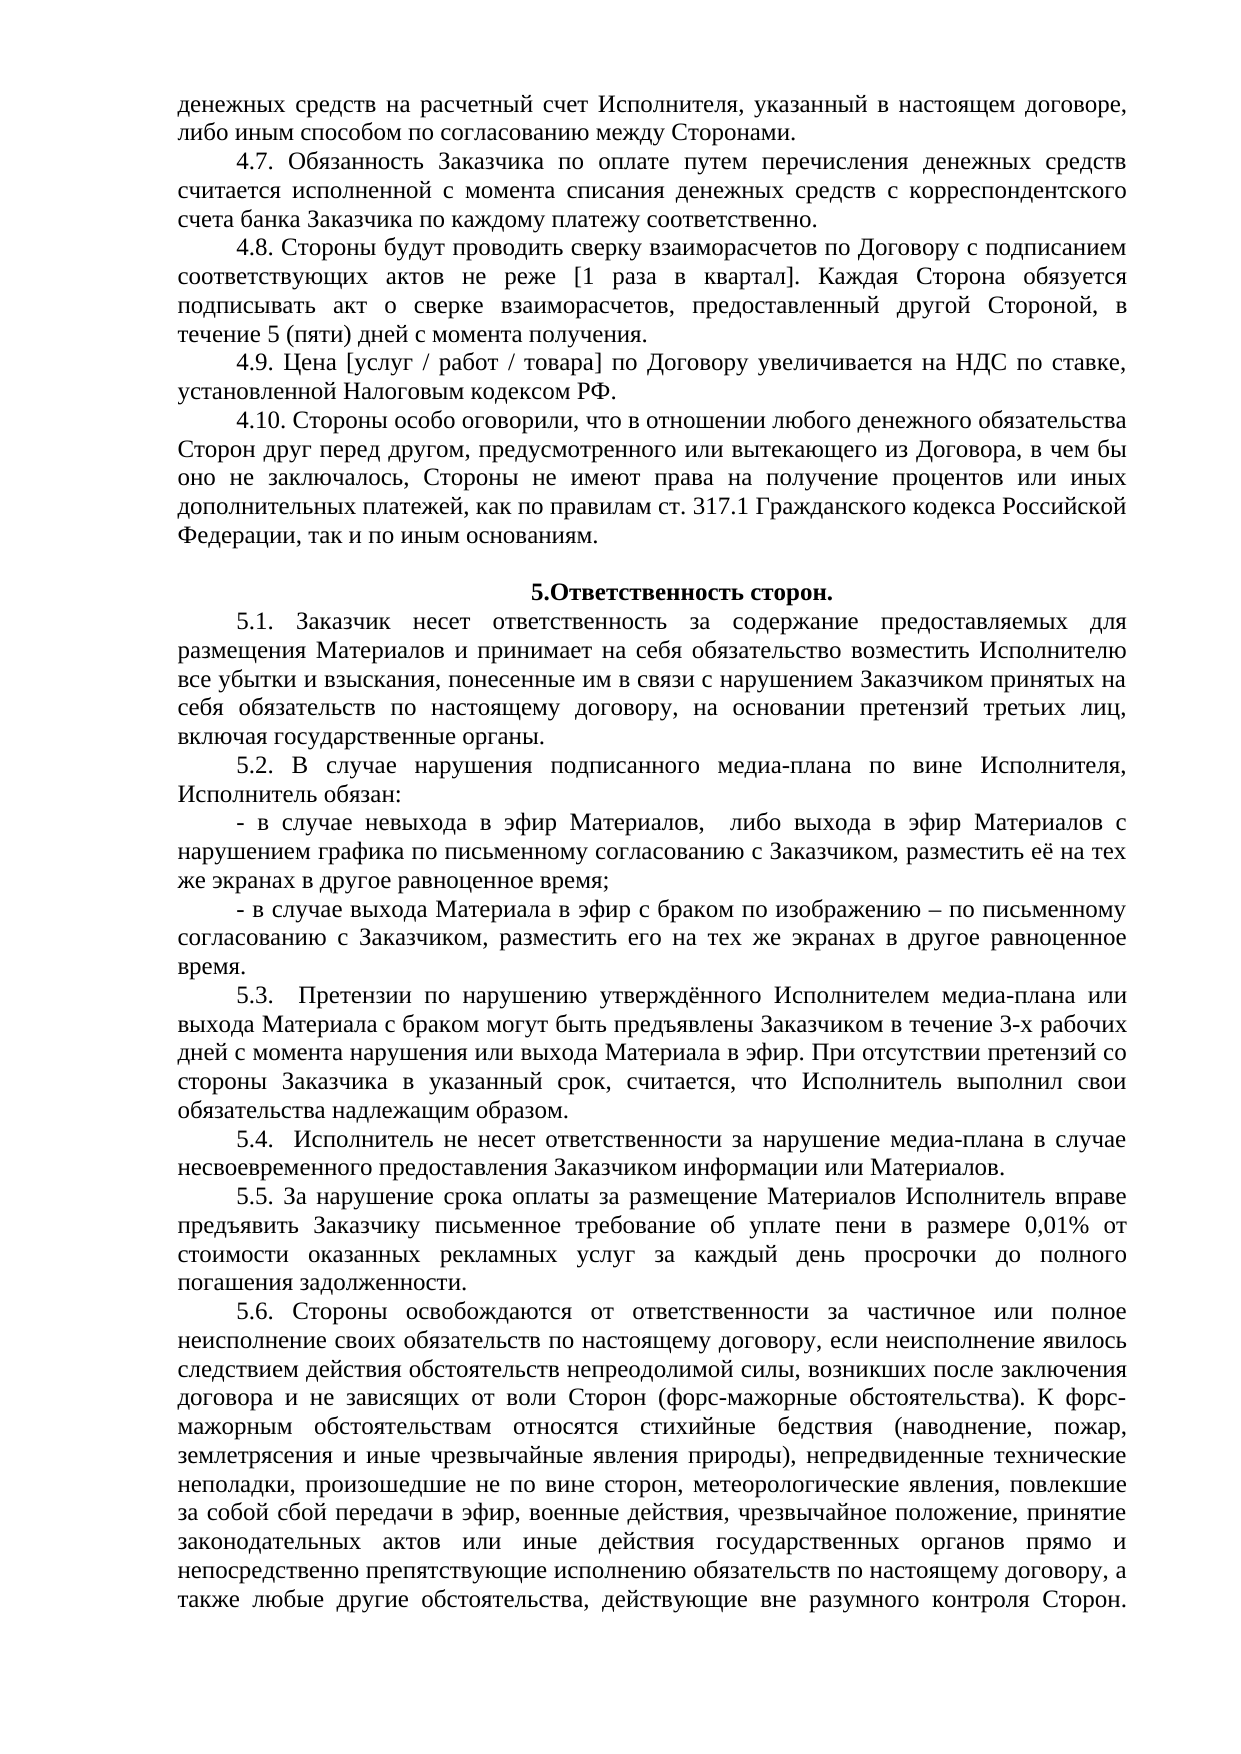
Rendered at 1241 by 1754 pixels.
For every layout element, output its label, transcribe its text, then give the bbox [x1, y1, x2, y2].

text - в случае невыхода в эфир Материалов, либо выхода в эфир Материалов с нарушением графика по письменному согласованию с Заказчиком, разместить её на тех же экранах в другое равноценное время; [177, 807, 1128, 894]
text 5.2. В случае нарушения подписанного медиа-плана по вине Исполнителя, Исполнитель обязан: [177, 750, 1128, 807]
text 5.3. Претензии по нарушению утверждённого Исполнителем медиа-плана или выхода Материала с браком могут быть предъявлены Заказчиком в течение 3-х рабочих дней с момента нарушения или выхода Материала в эфир. При отсутствии претензий со стороны Заказчика в указанный срок, считается, что Исполнитель выполнил свои обязательства надлежащим образом. [177, 980, 1128, 1124]
text 5.1. Заказчик несет ответственность за содержание предоставляемых для размещения Материалов и принимает на себя обязательство возместить Исполнителю все убытки и взыскания, понесенные им в связи с нарушением Заказчиком принятых на себя обязательств по настоящему договору, на основании претензий третьих лиц, включая государственные органы. [177, 606, 1128, 750]
text 5.Ответственность сторон. [177, 577, 1128, 606]
text - в случае выхода Материала в эфир с браком по изображению – по письменному согласованию с Заказчиком, разместить его на тех же экранах в другое равноценное время. [177, 894, 1128, 980]
text 4.7. Обязанность Заказчика по оплате путем перечисления денежных средств считается исполненной с момента списания денежных средств с корреспондентского счета банка Заказчика по каждому платежу соответственно. [177, 146, 1128, 232]
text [177, 1296, 1128, 1612]
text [177, 89, 1128, 146]
text 4.8. Стороны будут проводить сверку взаиморасчетов по Договору с подписанием соответствующих актов не реже [1 раза в квартал]. Каждая Сторона обязуется подписывать акт о сверке взаиморасчетов, предоставленный другой Стороной, в течение 5 (пяти) дней с момента получения. [177, 232, 1128, 347]
text 4.9. Цена [услуг / работ / товара] по Договору увеличивается на НДС по ставке, установленной Налоговым кодексом РФ. [177, 347, 1128, 405]
text 4.10. Стороны особо оговорили, что в отношении любого денежного обязательства Сторон друг перед другом, предусмотренного или вытекающего из Договора, в чем бы оно не заключалось, Стороны не имеют права на получение процентов или иных дополнительных платежей, как по правилам ст. 317.1 Гражданского кодекса Российской Федерации, так и по иным основаниям. [177, 405, 1128, 549]
text 5.4. Исполнитель не несет ответственности за нарушение медиа-плана в случае несвоевременного предоставления Заказчиком информации или Материалов. [177, 1124, 1128, 1181]
text 5.5. За нарушение срока оплаты за размещение Материалов Исполнитель вправе предъявить Заказчику письменное требование об уплате пени в размере 0,01% от стоимости оказанных рекламных услуг за каждый день просрочки до полного погашения задолженности. [177, 1181, 1128, 1296]
